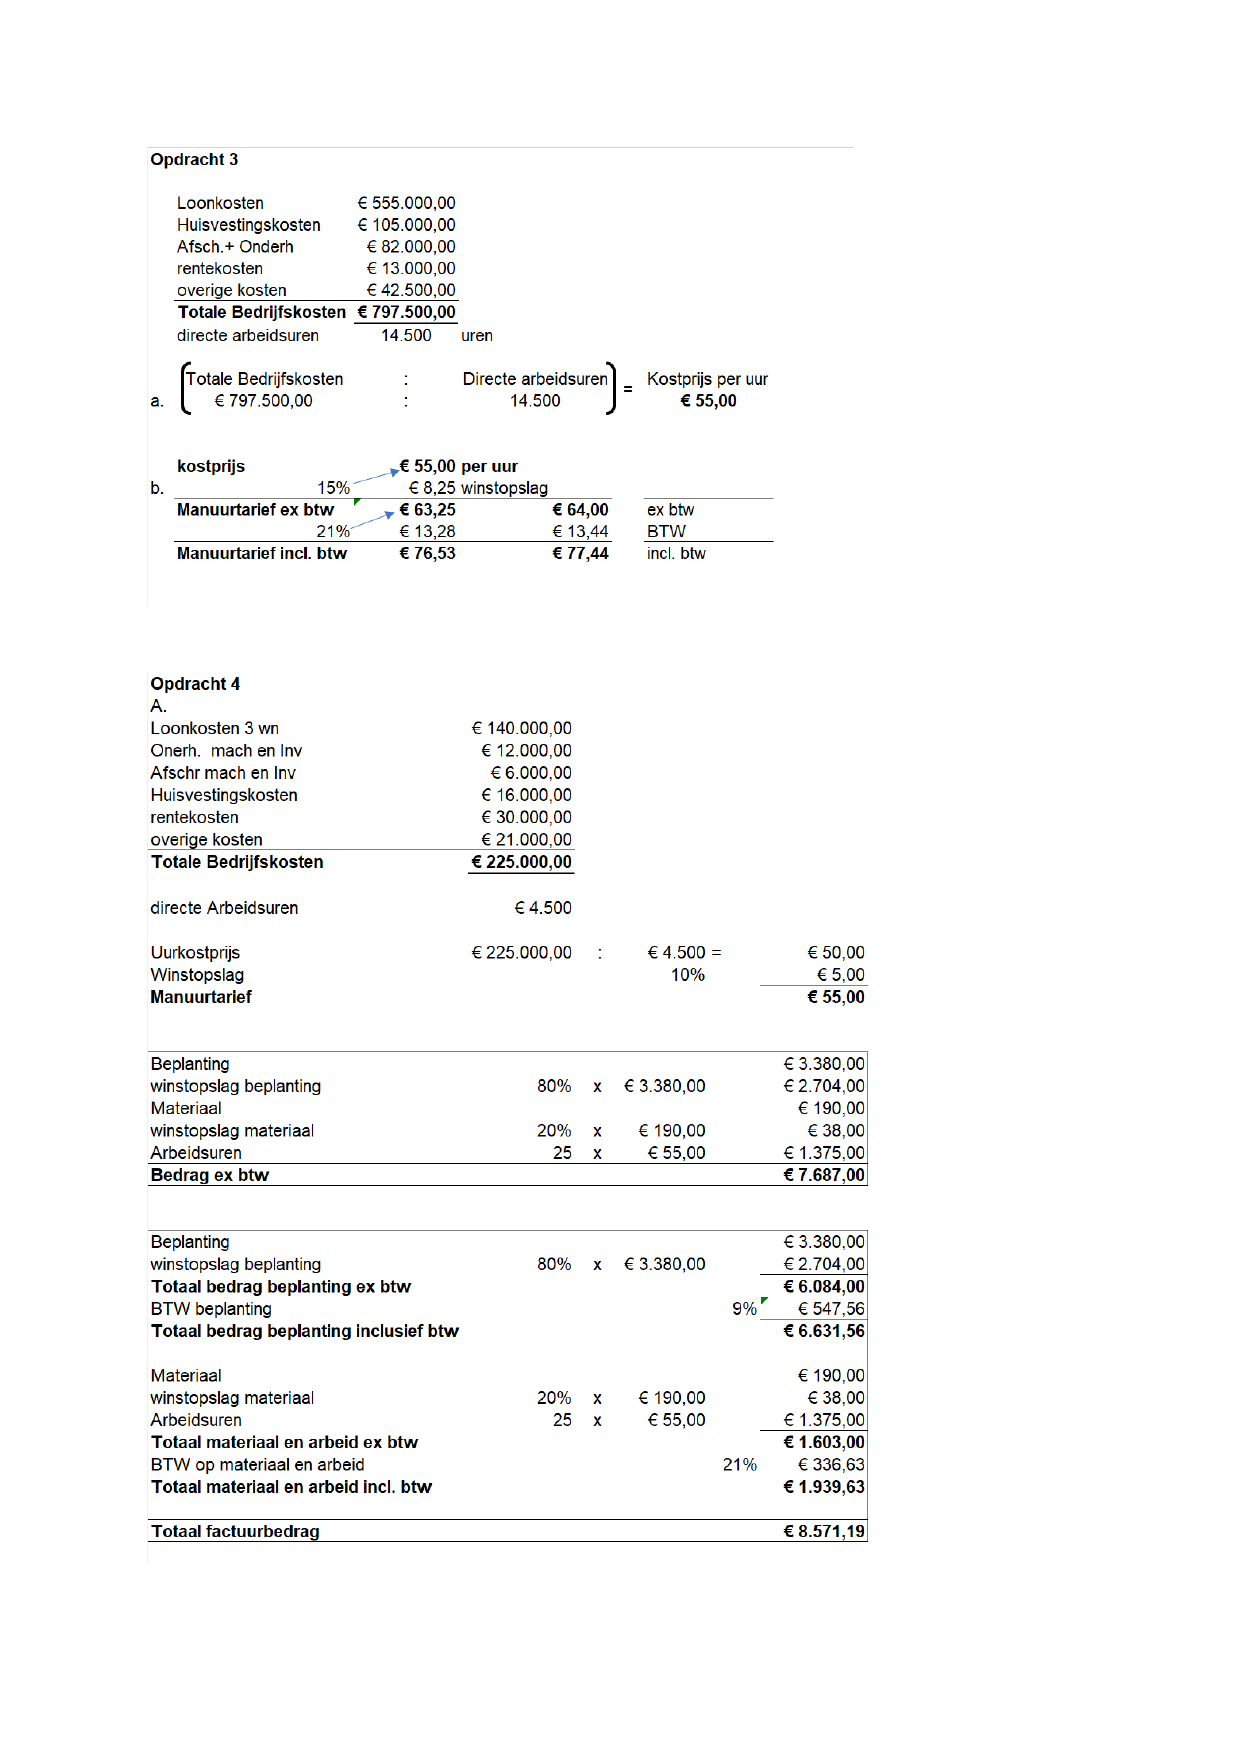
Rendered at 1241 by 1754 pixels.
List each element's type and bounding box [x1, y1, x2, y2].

picture [147, 147, 854, 607]
picture [147, 672, 956, 1564]
